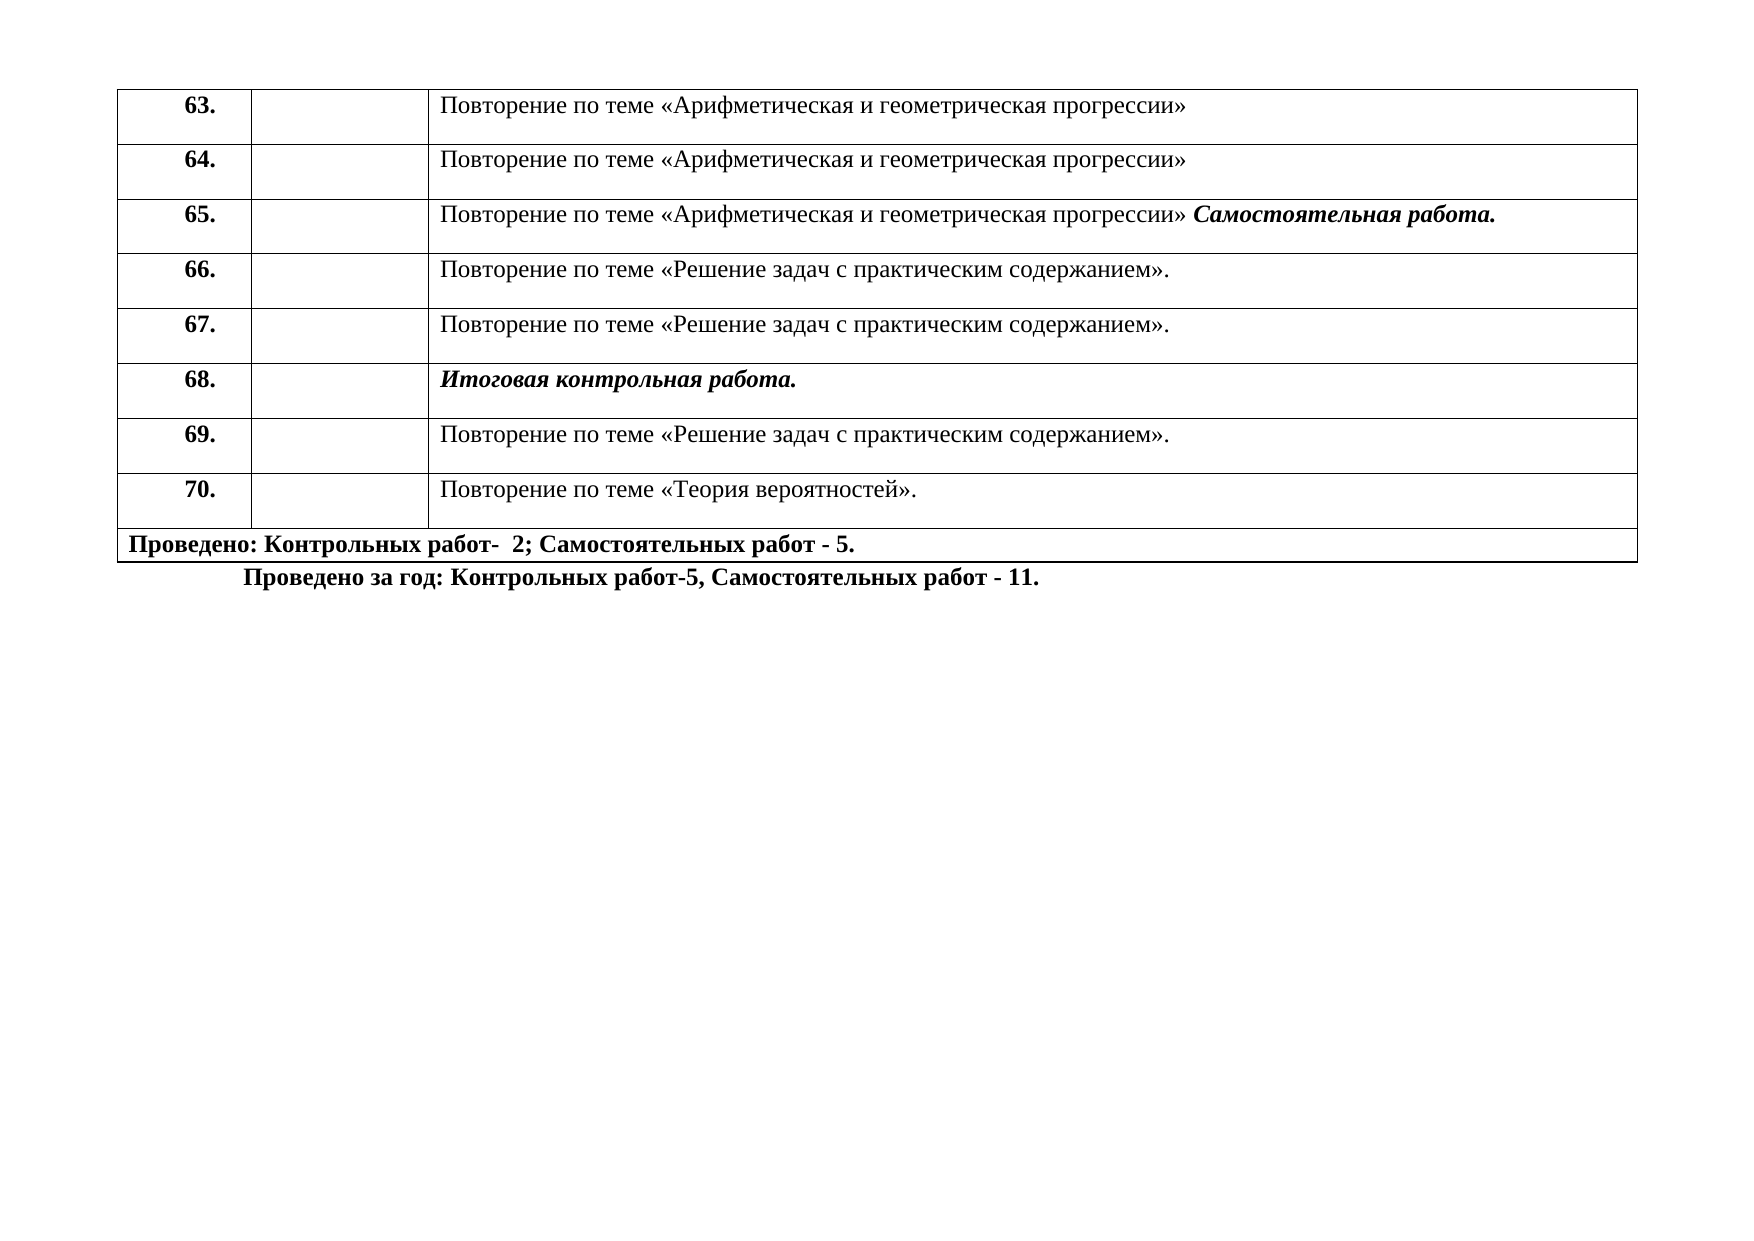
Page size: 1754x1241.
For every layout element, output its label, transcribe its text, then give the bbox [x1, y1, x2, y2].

table_cell [118, 200, 251, 253]
table_cell Повторение по теме «Арифметическая и геометрическая прогрессии» [429, 90, 1637, 143]
table_cell Повторение по теме «Арифметическая и геометрическая прогрессии» [429, 145, 1637, 198]
table_cell [252, 309, 428, 363]
table_cell Повторение по теме «Решение задач с практическим содержанием». [429, 254, 1637, 308]
table_cell [252, 200, 428, 253]
table_cell [252, 254, 428, 308]
table_cell Повторение по теме «Решение задач с практическим содержанием». [429, 309, 1637, 363]
table_cell Повторение по теме «Теория вероятностей». [429, 474, 1637, 528]
table_cell [252, 474, 428, 528]
table_cell [118, 90, 251, 143]
table_cell [118, 145, 251, 198]
table_cell [118, 419, 251, 473]
table_cell Повторение по теме «Решение задач с практическим содержанием». [429, 419, 1637, 473]
table_cell Повторение по теме «Арифметическая и геометрическая прогрессии» Самостоятельная работа. [429, 200, 1637, 253]
table_cell [252, 419, 428, 473]
table_cell [252, 145, 428, 198]
table_cell [118, 474, 251, 528]
table_cell Итоговая контрольная работа. [429, 364, 1637, 418]
table_cell Проведено: Контрольных работ- 2; Самостоятельных работ - 5. [118, 529, 1637, 561]
table_cell [118, 364, 251, 418]
table_cell [252, 90, 428, 143]
table_cell [252, 364, 428, 418]
table_cell [118, 254, 251, 308]
table_cell [118, 309, 251, 363]
text Проведено за год: Контрольных работ-5, Самостоятельных работ - 11. [118, 563, 1636, 591]
